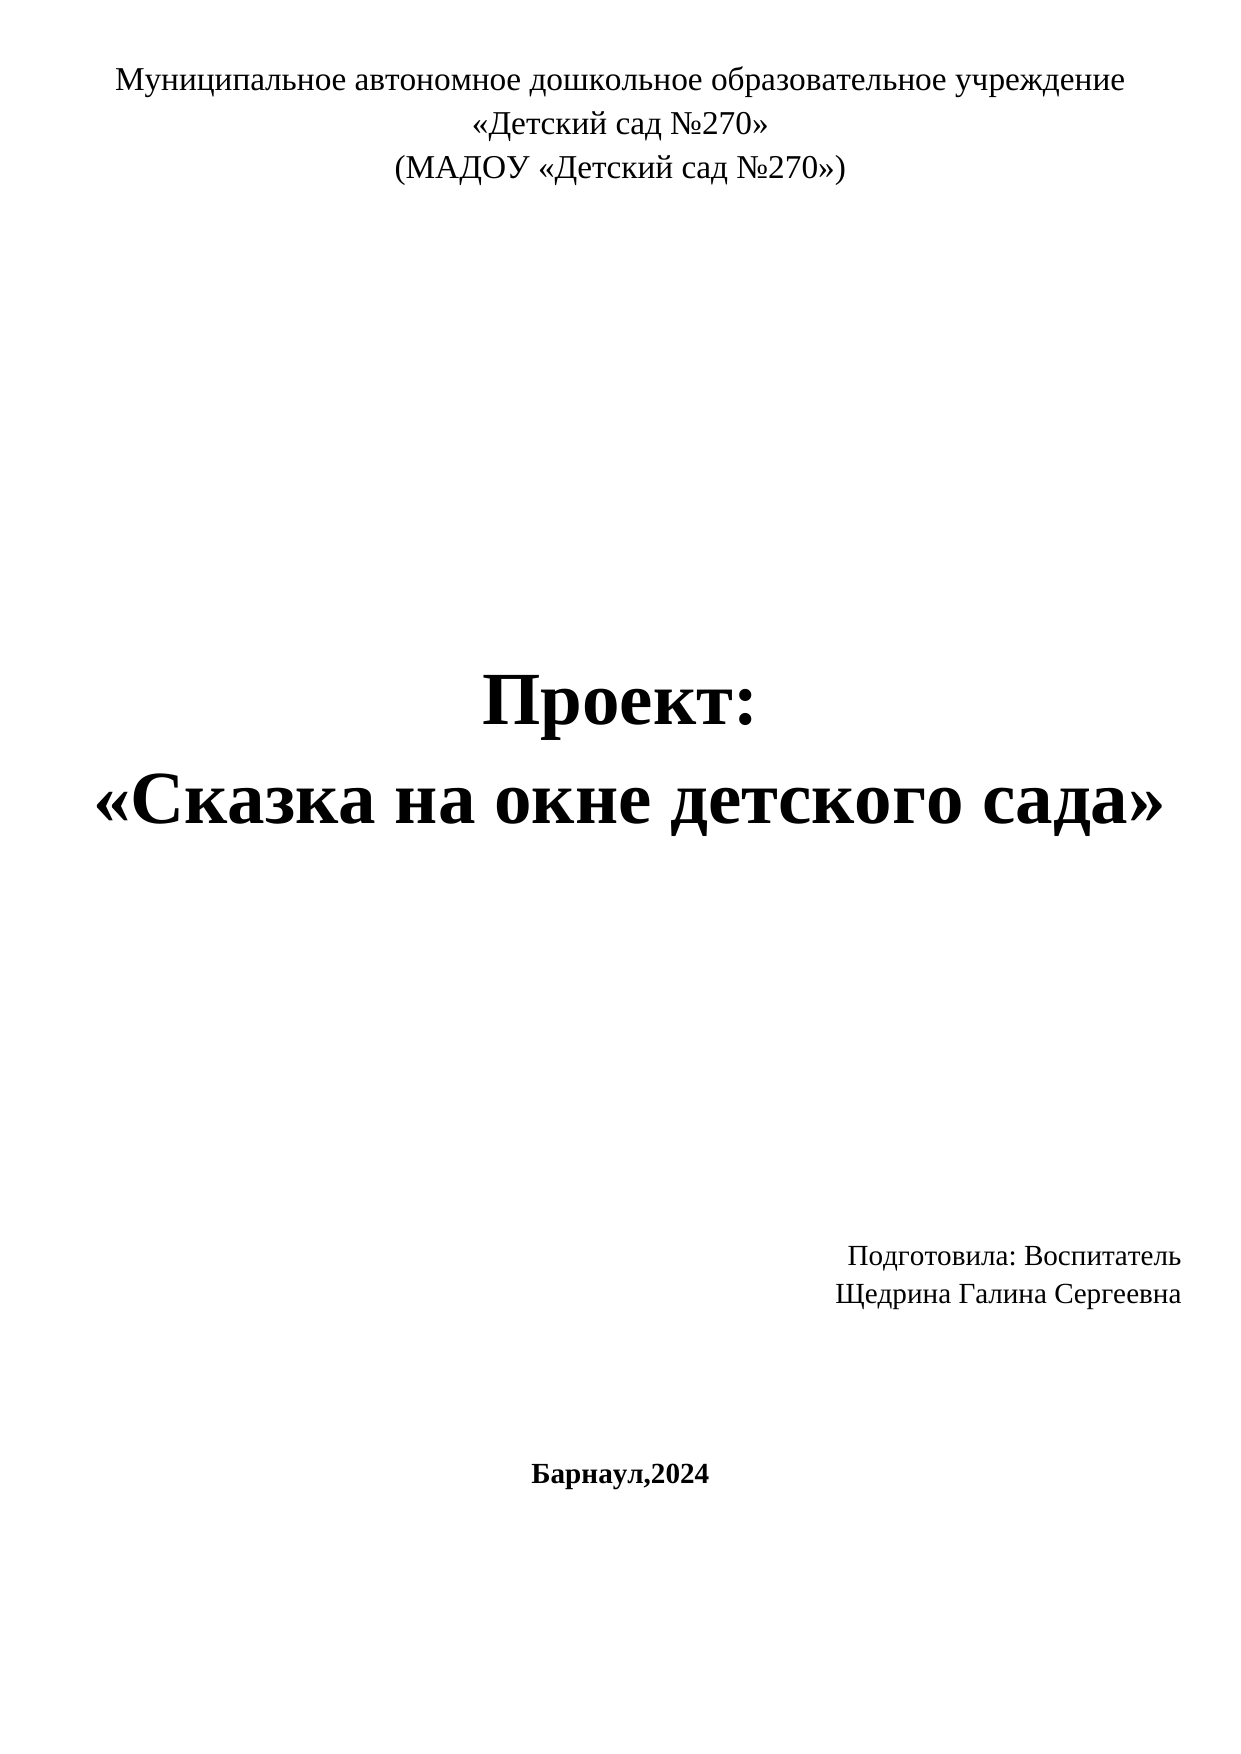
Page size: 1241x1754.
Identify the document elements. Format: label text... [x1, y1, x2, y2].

text Проект: [59, 654, 1181, 740]
text (МАДОУ «Детский сад №270») [59, 147, 1181, 186]
text Щедрина Галина Сергеевна [59, 1276, 1181, 1310]
text «Сказка на окне детского сада» [59, 753, 1181, 839]
text Барнаул,2024 [59, 1456, 1181, 1490]
text Муниципальное автономное дошкольное образовательное учреждение «Детский сад №270» [59, 59, 1181, 141]
text Подготовила: Воспитатель [59, 1238, 1181, 1271]
